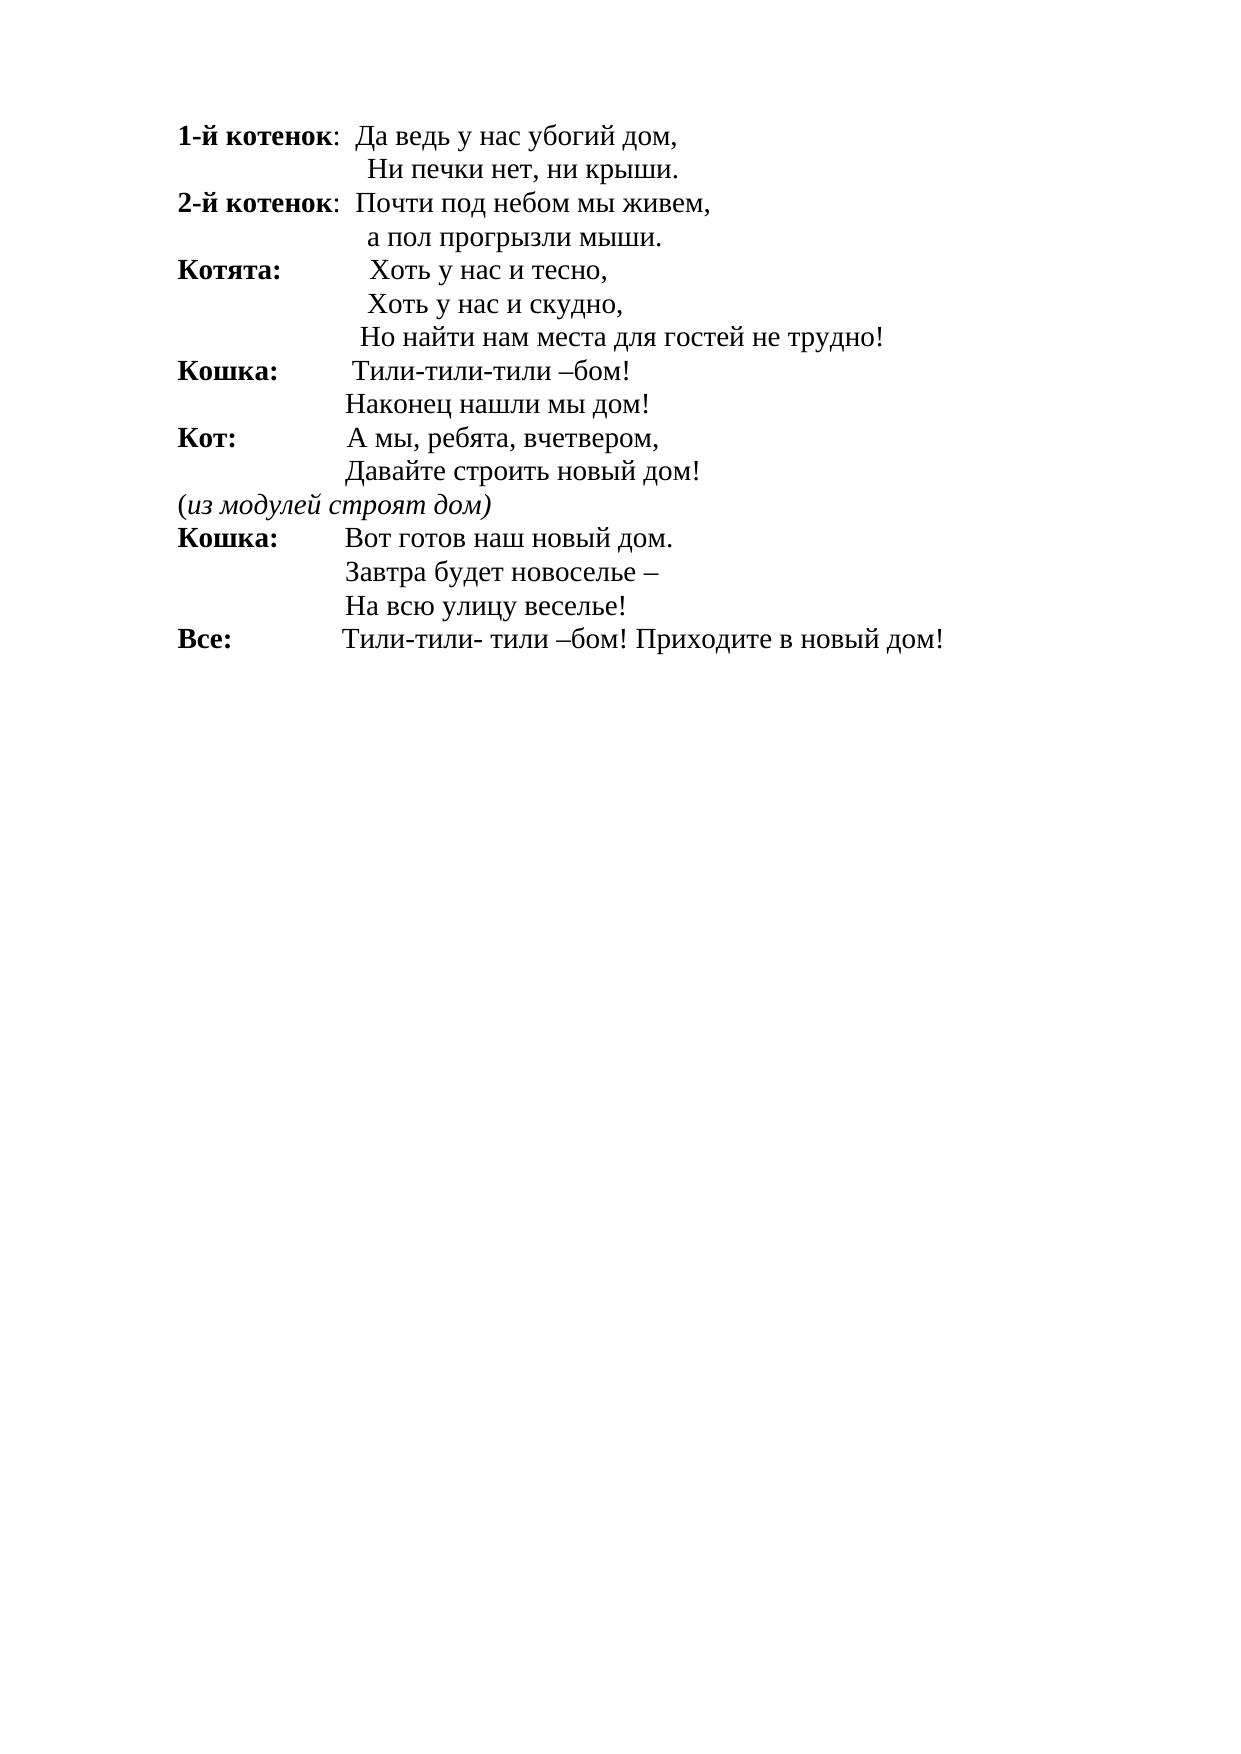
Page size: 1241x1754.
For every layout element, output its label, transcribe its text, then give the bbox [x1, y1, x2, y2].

text Кошка: Вот готов наш новый дом. [177, 521, 1152, 554]
text Кошка: Тили-тили-тили –бом! [177, 353, 1152, 386]
text Ни печки нет, ни крыши. [177, 152, 1152, 185]
text а пол прогрызли мыши. [177, 219, 1152, 252]
text Завтра будет новоселье – [177, 554, 1152, 588]
text 2-й котенок: Почти под небом мы живем, [177, 185, 1152, 219]
text Все: Тили-тили- тили –бом! Приходите в новый дом! [177, 621, 1152, 655]
text Хоть у нас и скудно, [177, 286, 1152, 319]
text Но найти нам места для гостей не трудно! [177, 319, 1152, 353]
text Кот: А мы, ребята, вчетвером, [177, 420, 1152, 453]
text На всю улицу веселье! [177, 588, 1152, 621]
text 1-й котенок: Да ведь у нас убогий дом, [177, 118, 1152, 152]
text Давайте строить новый дом! [177, 453, 1152, 487]
text Наконец нашли мы дом! [177, 386, 1152, 420]
text (из модулей строят дом) [177, 487, 1152, 521]
text Котята: Хоть у нас и тесно, [177, 252, 1152, 286]
